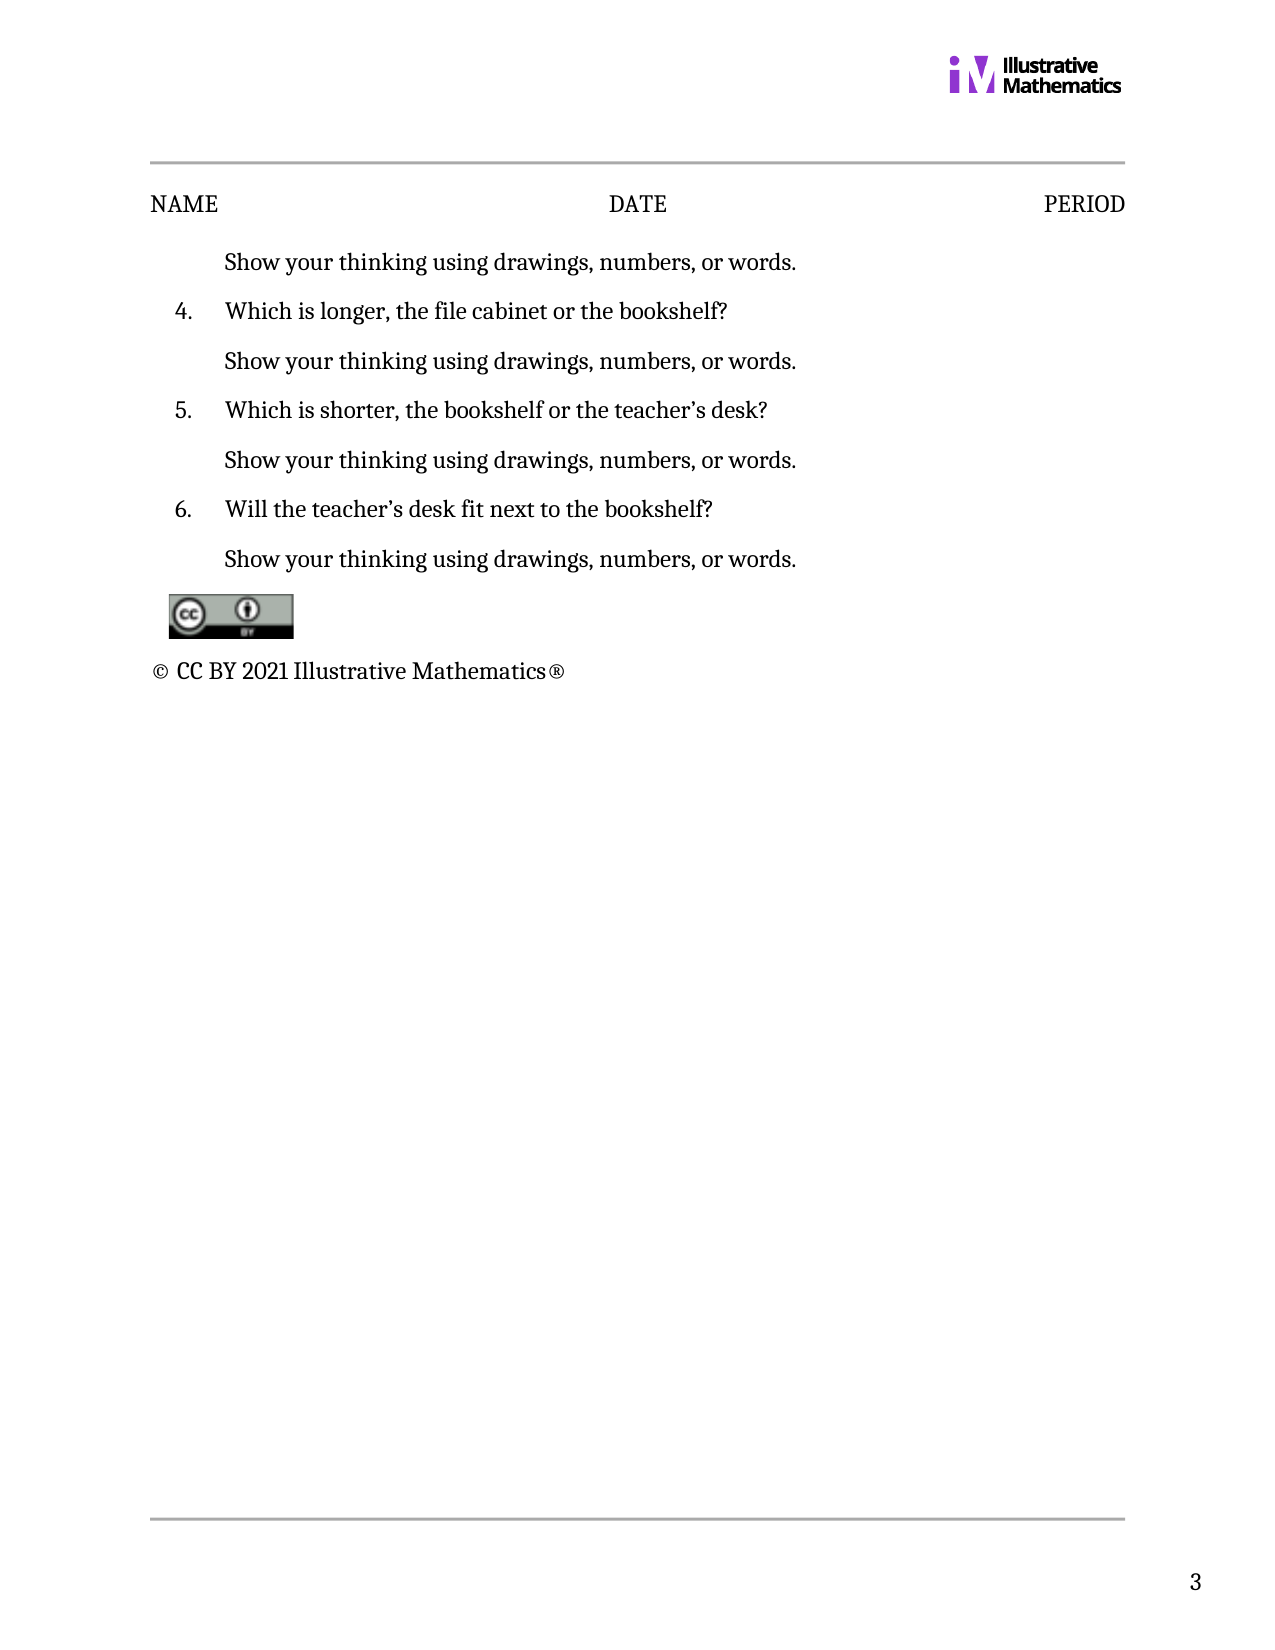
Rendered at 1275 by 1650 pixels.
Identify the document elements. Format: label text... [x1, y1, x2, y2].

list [175, 247, 1125, 276]
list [175, 347, 1125, 375]
list Which is shorter, the bookshelf or the teacher’s desk? [175, 396, 1125, 425]
picture [168, 594, 294, 639]
list Which is longer, the file cabinet or the bookshelf? [175, 297, 1125, 326]
picture [949, 55, 1121, 93]
list Show your thinking using drawings, numbers, or words. [175, 545, 1125, 574]
list Will the teacher’s desk fit next to the bookshelf? [175, 495, 1125, 524]
text © CC BY 2021 Illustrative Mathematics® [150, 657, 1125, 686]
list Show your thinking using drawings, numbers, or words. [175, 446, 1125, 474]
